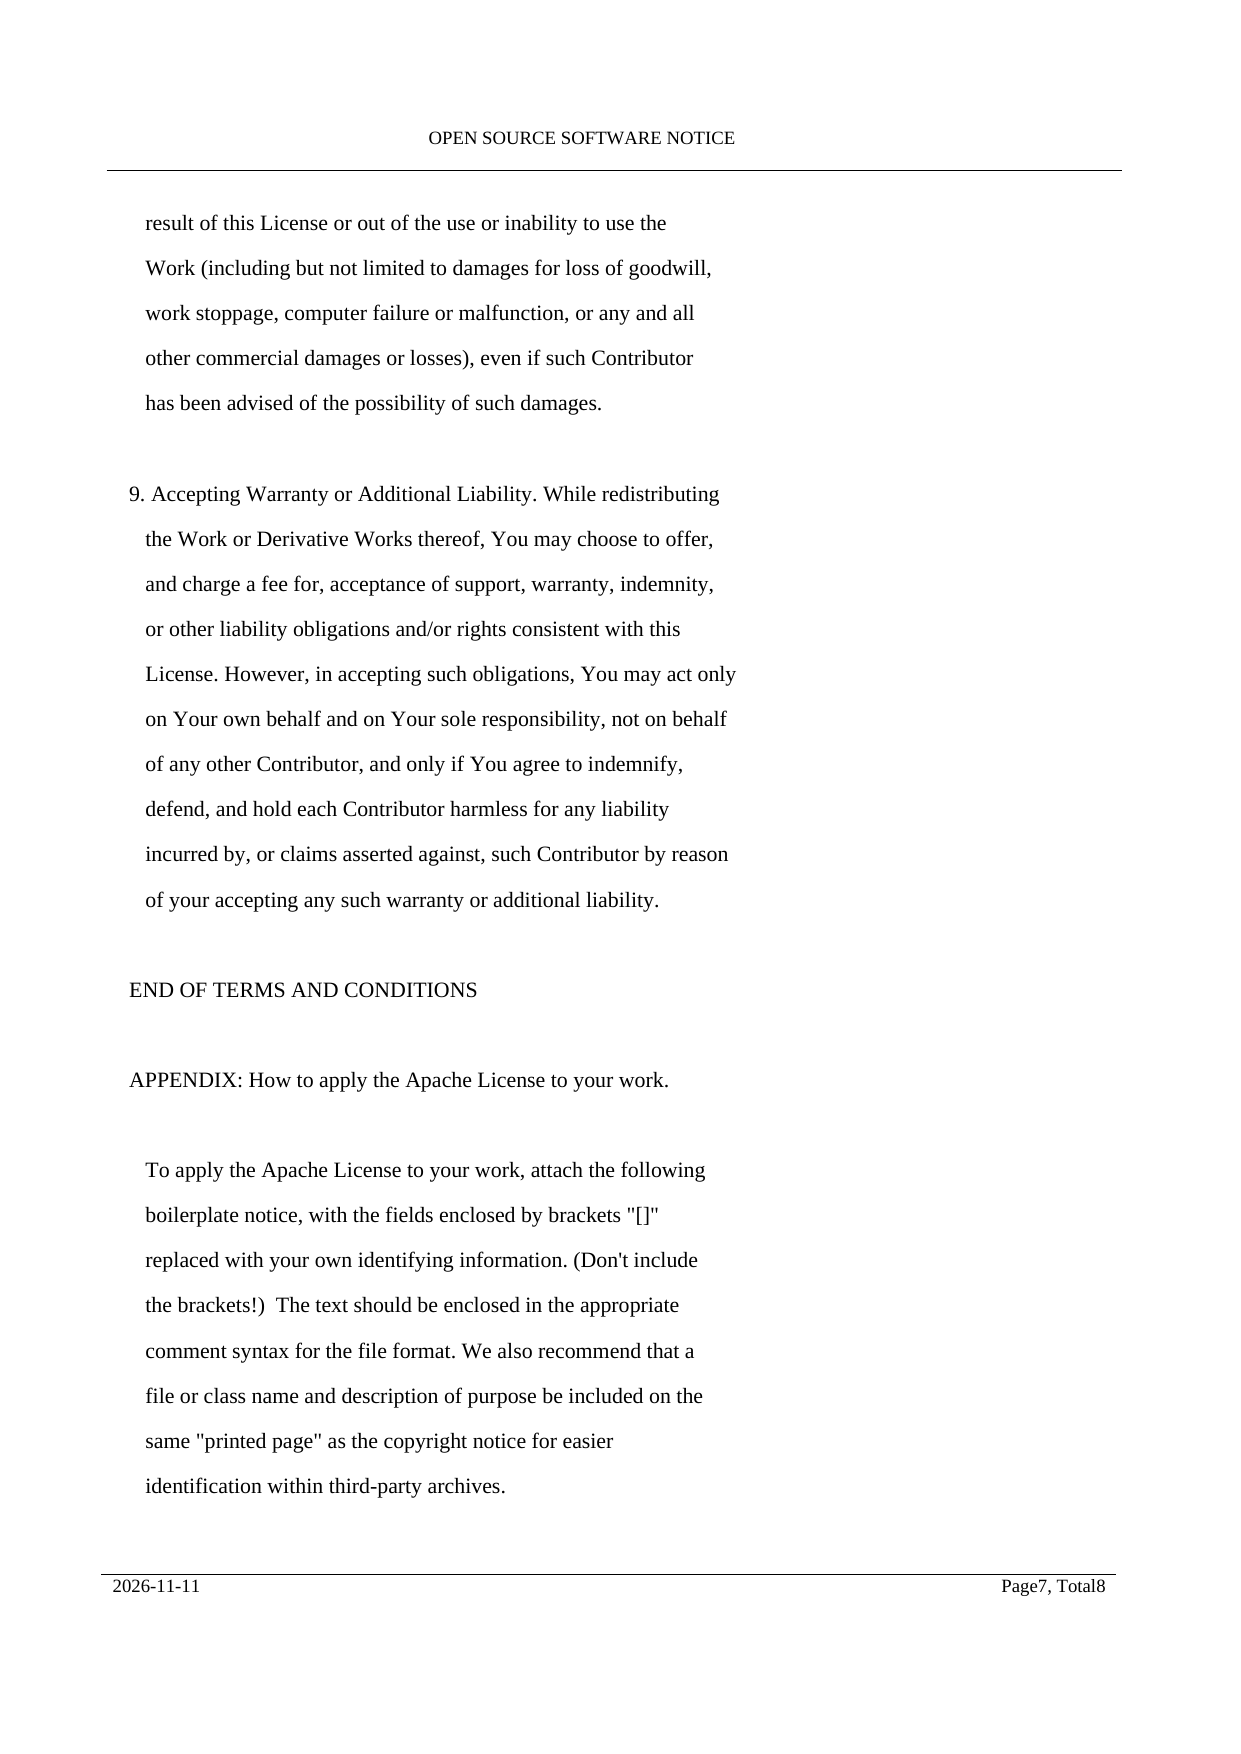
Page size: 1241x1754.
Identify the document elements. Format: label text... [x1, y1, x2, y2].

text the brackets!) The text should be enclosed in the appropriate [112, 1289, 1128, 1321]
text comment syntax for the file format. We also recommend that a [112, 1334, 1128, 1366]
text other commercial damages or losses), even if such Contributor [112, 342, 1128, 374]
text 9. Accepting Warranty or Additional Liability. While redistributing [112, 477, 1128, 509]
text To apply the Apache License to your work, attach the following [112, 1153, 1128, 1186]
text of your accepting any such warranty or additional liability. [112, 883, 1128, 915]
text END OF TERMS AND CONDITIONS [112, 973, 1128, 1006]
text Work (including but not limited to damages for loss of goodwill, [112, 251, 1128, 284]
text result of this License or out of the use or inability to use the [112, 206, 1128, 239]
text on Your own behalf and on Your sole responsibility, not on behalf [112, 702, 1128, 735]
text replaced with your own identifying information. (Don't include [112, 1244, 1128, 1276]
text boilerplate notice, with the fields enclosed by brackets "[]" [112, 1199, 1128, 1231]
text same "printed page" as the copyright notice for easier [112, 1424, 1128, 1457]
text work stoppage, computer failure or malfunction, or any and all [112, 297, 1128, 329]
text or other liability obligations and/or rights consistent with this [112, 612, 1128, 645]
text and charge a fee for, acceptance of support, warranty, indemnity, [112, 567, 1128, 600]
text the Work or Derivative Works thereof, You may choose to offer, [112, 522, 1128, 554]
text has been advised of the possibility of such damages. [112, 387, 1128, 419]
text incurred by, or claims asserted against, such Contributor by reason [112, 838, 1128, 870]
text file or class name and description of purpose be included on the [112, 1379, 1128, 1412]
text APPENDIX: How to apply the Apache License to your work. [112, 1063, 1128, 1096]
text License. However, in accepting such obligations, You may act only [112, 657, 1128, 690]
text defend, and hold each Contributor harmless for any liability [112, 793, 1128, 825]
text identification within third-party archives. [112, 1469, 1128, 1502]
text of any other Contributor, and only if You agree to indemnify, [112, 748, 1128, 780]
